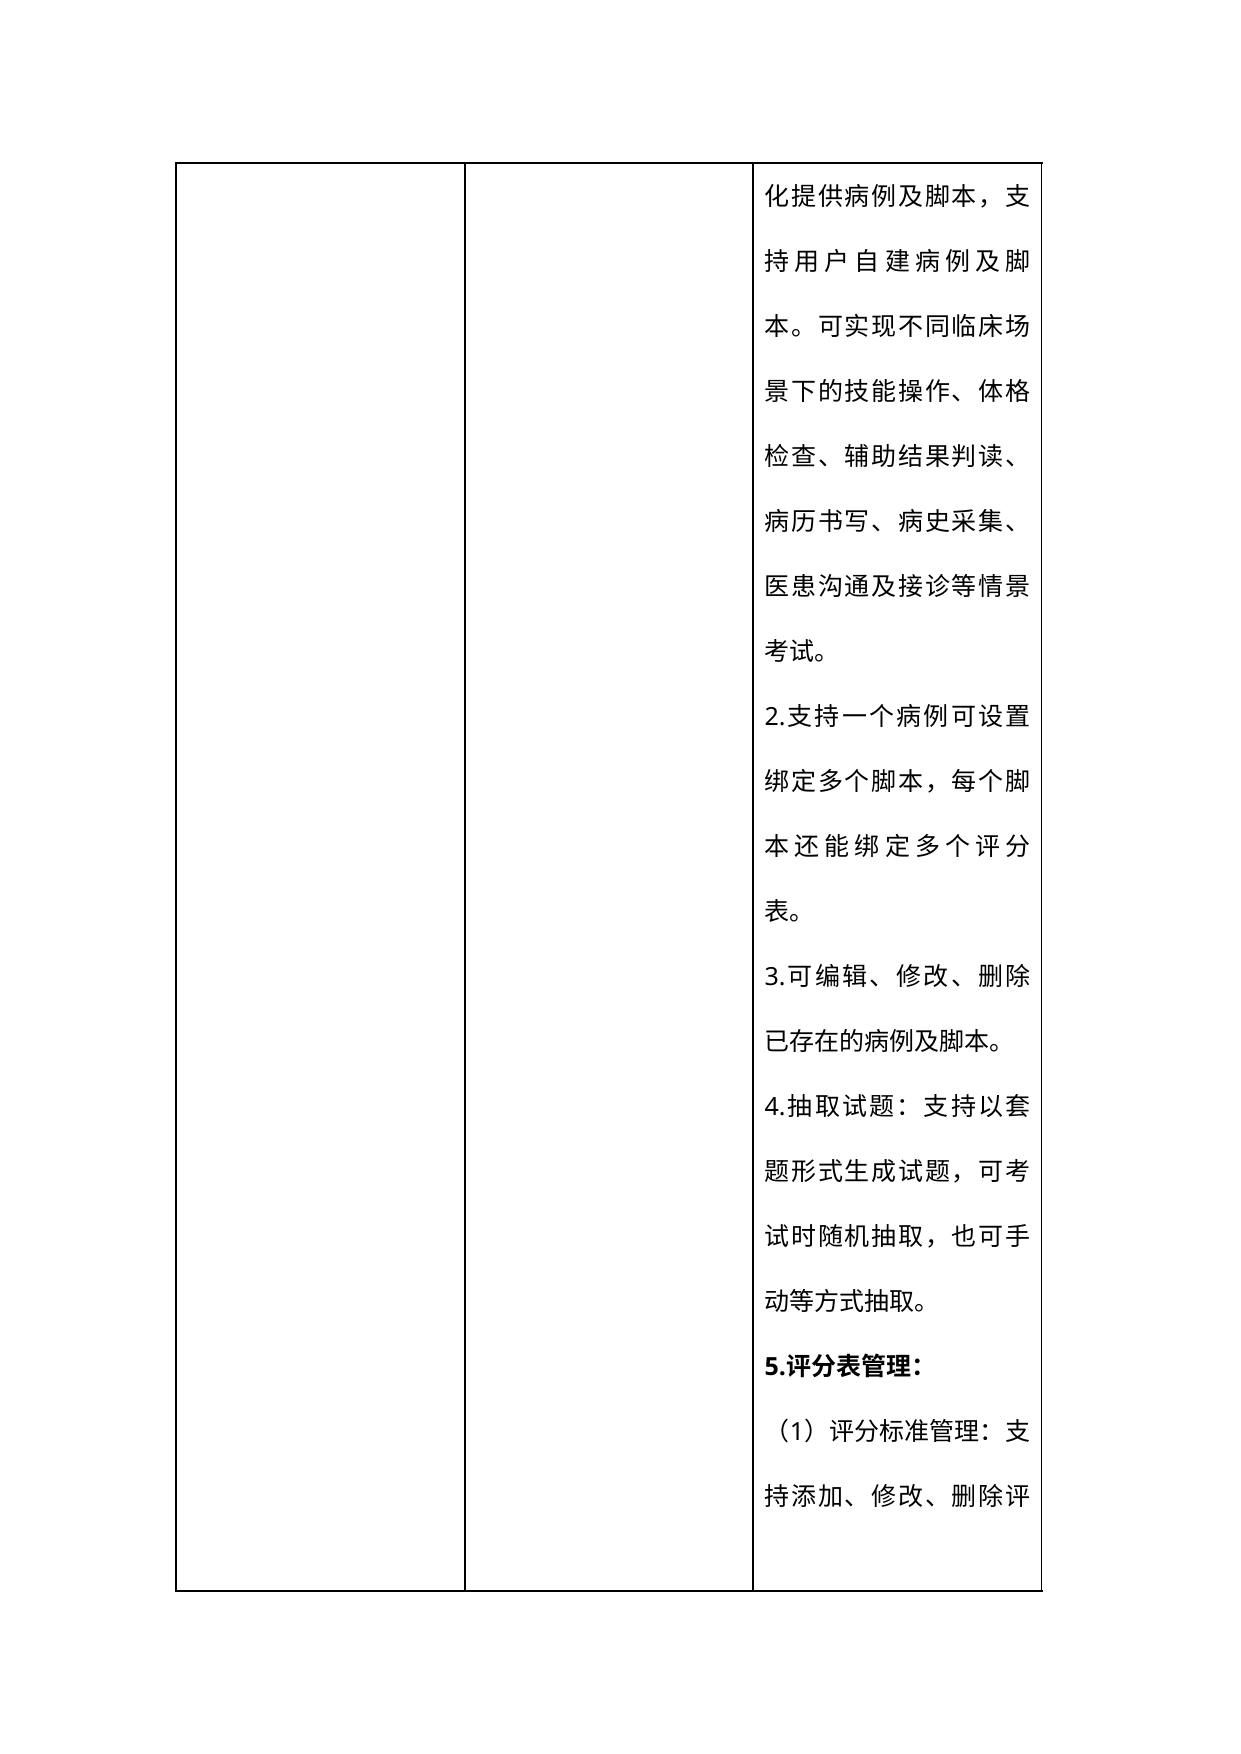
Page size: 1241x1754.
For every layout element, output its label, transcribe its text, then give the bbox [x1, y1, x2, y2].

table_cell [754, 164, 1041, 1590]
table_cell 1 [177, 164, 464, 1590]
table_cell [466, 164, 752, 1590]
